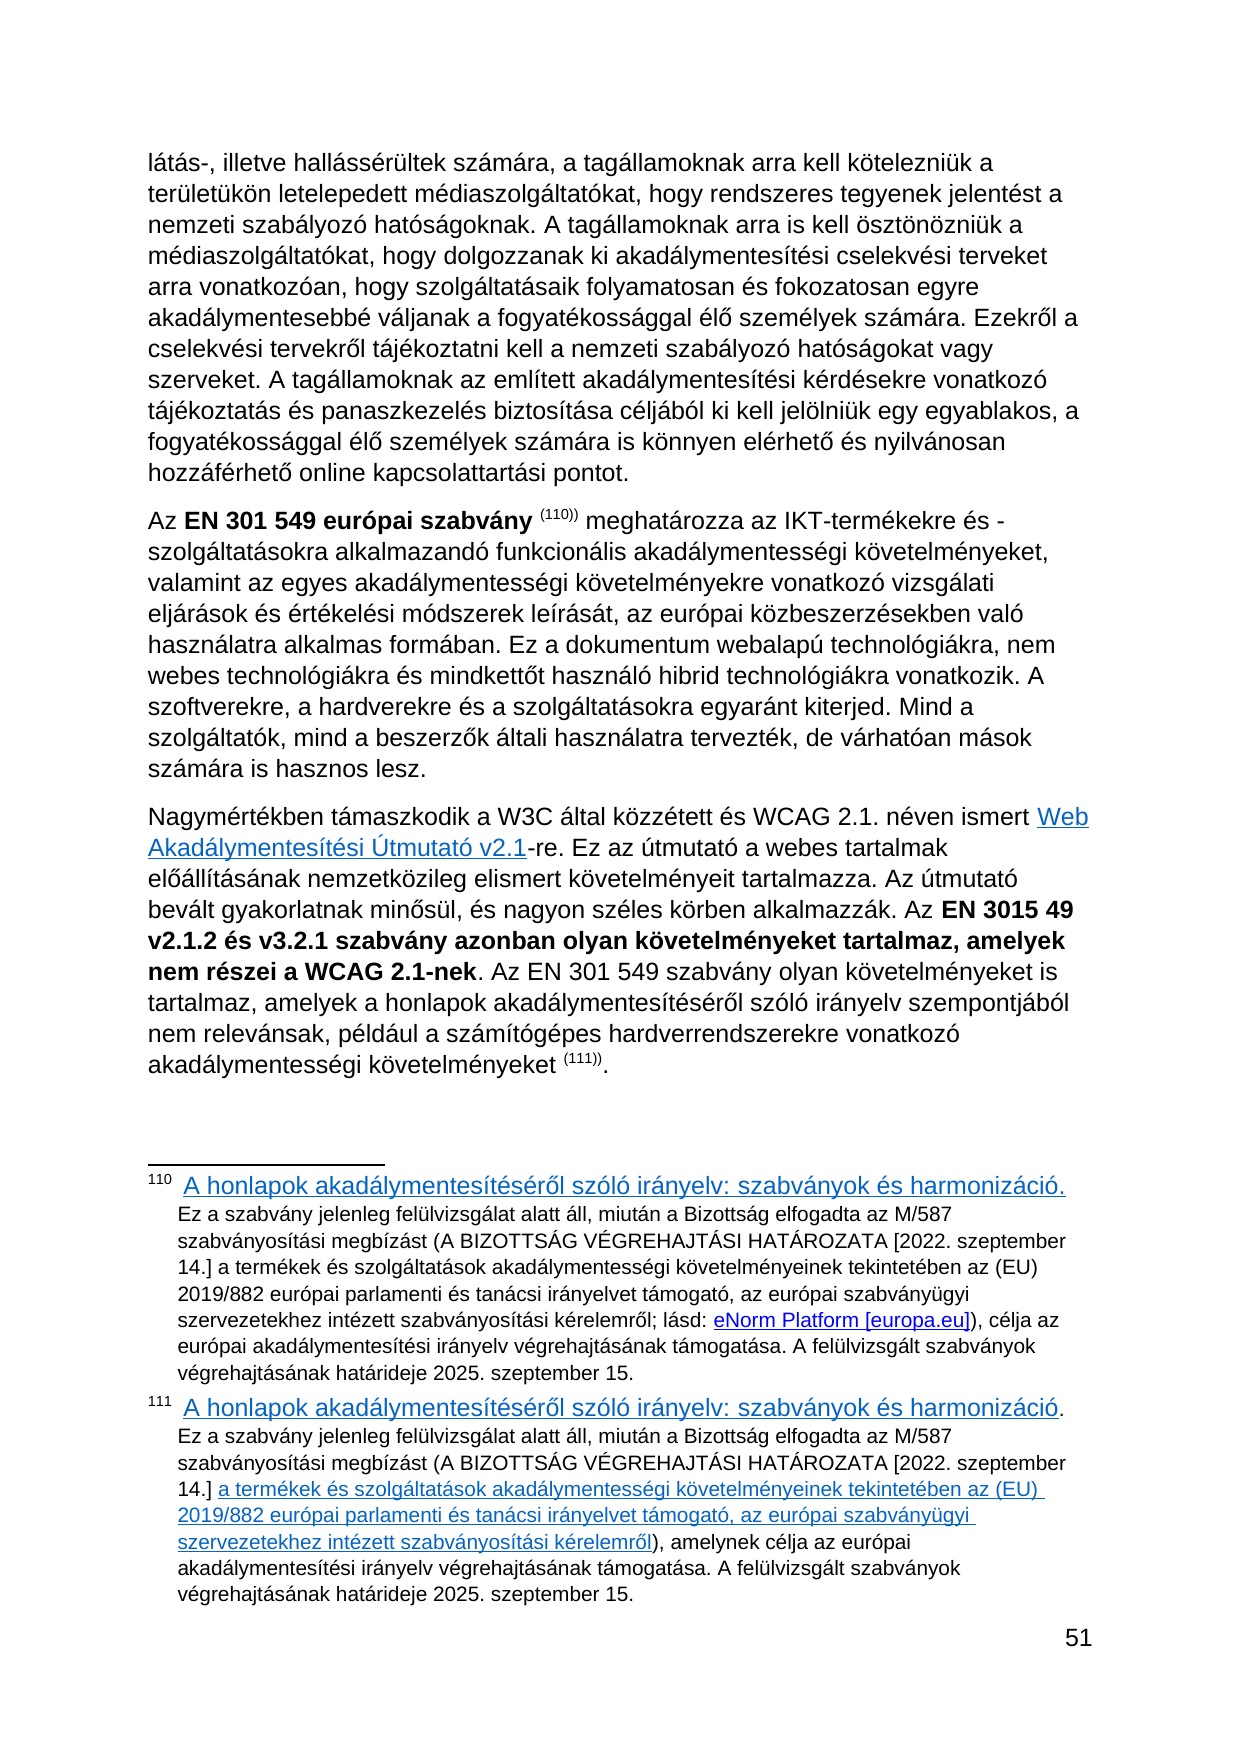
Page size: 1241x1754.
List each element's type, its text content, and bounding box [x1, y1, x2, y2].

text Nagymértékben támaszkodik a W3C által közzétett és WCAG 2.1. néven ismert Web Akadálymentesítési Útmutató v2.1-re. Ez az útmutató a webes tartalmak előállításának nemzetközileg elismert követelményeit tartalmazza. Az útmutató bevált gyakorlatnak minősül, és nagyon széles körben alkalmazzák. Az EN 3015 49 v2.1.2 és v3.2.1 szabvány azonban olyan követelményeket tartalmaz, amelyek nem részei a WCAG 2.1-nek. Az EN 301 549 szabvány olyan követelményeket is tartalmaz, amelyek a honlapok akadálymentesítéséről szóló irányelv szempontjából nem relevánsak, például a számítógépes hardverrendszerekre vonatkozó akadálymentességi követelményeket ()). [148, 802, 1092, 1079]
text Az EN 301 549 európai szabvány ()) meghatározza az IKT-termékekre és -szolgáltatásokra alkalmazandó funkcionális akadálymentességi követelményeket, valamint az egyes akadálymentességi követelményekre vonatkozó vizsgálati eljárások és értékelési módszerek leírását, az európai közbeszerzésekben való használatra alkalmas formában. Ez a dokumentum webalapú technológiákra, nem webes technológiákra és mindkettőt használó hibrid technológiákra vonatkozik. A szoftverekre, a hardverekre és a szolgáltatásokra egyaránt kiterjed. Mind a szolgáltatók, mind a beszerzők általi használatra tervezték, de várhatóan mások számára is hasznos lesz. [148, 506, 1092, 783]
text Annak a mérése érdekében, hogy a médiaszolgáltatók milyen előrelépést tettek abban a tekintetben, hogy szolgáltatásaikat fokozatosan akadálymentesítsék a látás-, illetve hallássérültek számára, a tagállamoknak arra kell kötelezniük a területükön letelepedett médiaszolgáltatókat, hogy rendszeres tegyenek jelentést a nemzeti szabályozó hatóságoknak. A tagállamoknak arra is kell ösztönözniük a médiaszolgáltatókat, hogy dolgozzanak ki akadálymentesítési cselekvési terveket arra vonatkozóan, hogy szolgáltatásaik folyamatosan és fokozatosan egyre akadálymentesebbé váljanak a fogyatékossággal élő személyek számára. Ezekről a cselekvési tervekről tájékoztatni kell a nemzeti szabályozó hatóságokat vagy szerveket. A tagállamoknak az említett akadálymentesítési kérdésekre vonatkozó tájékoztatás és panaszkezelés biztosítása céljából ki kell jelölniük egy egyablakos, a fogyatékossággal élő személyek számára is könnyen elérhető és nyilvánosan hozzáférhető online kapcsolattartási pontot. [148, 148, 1092, 487]
